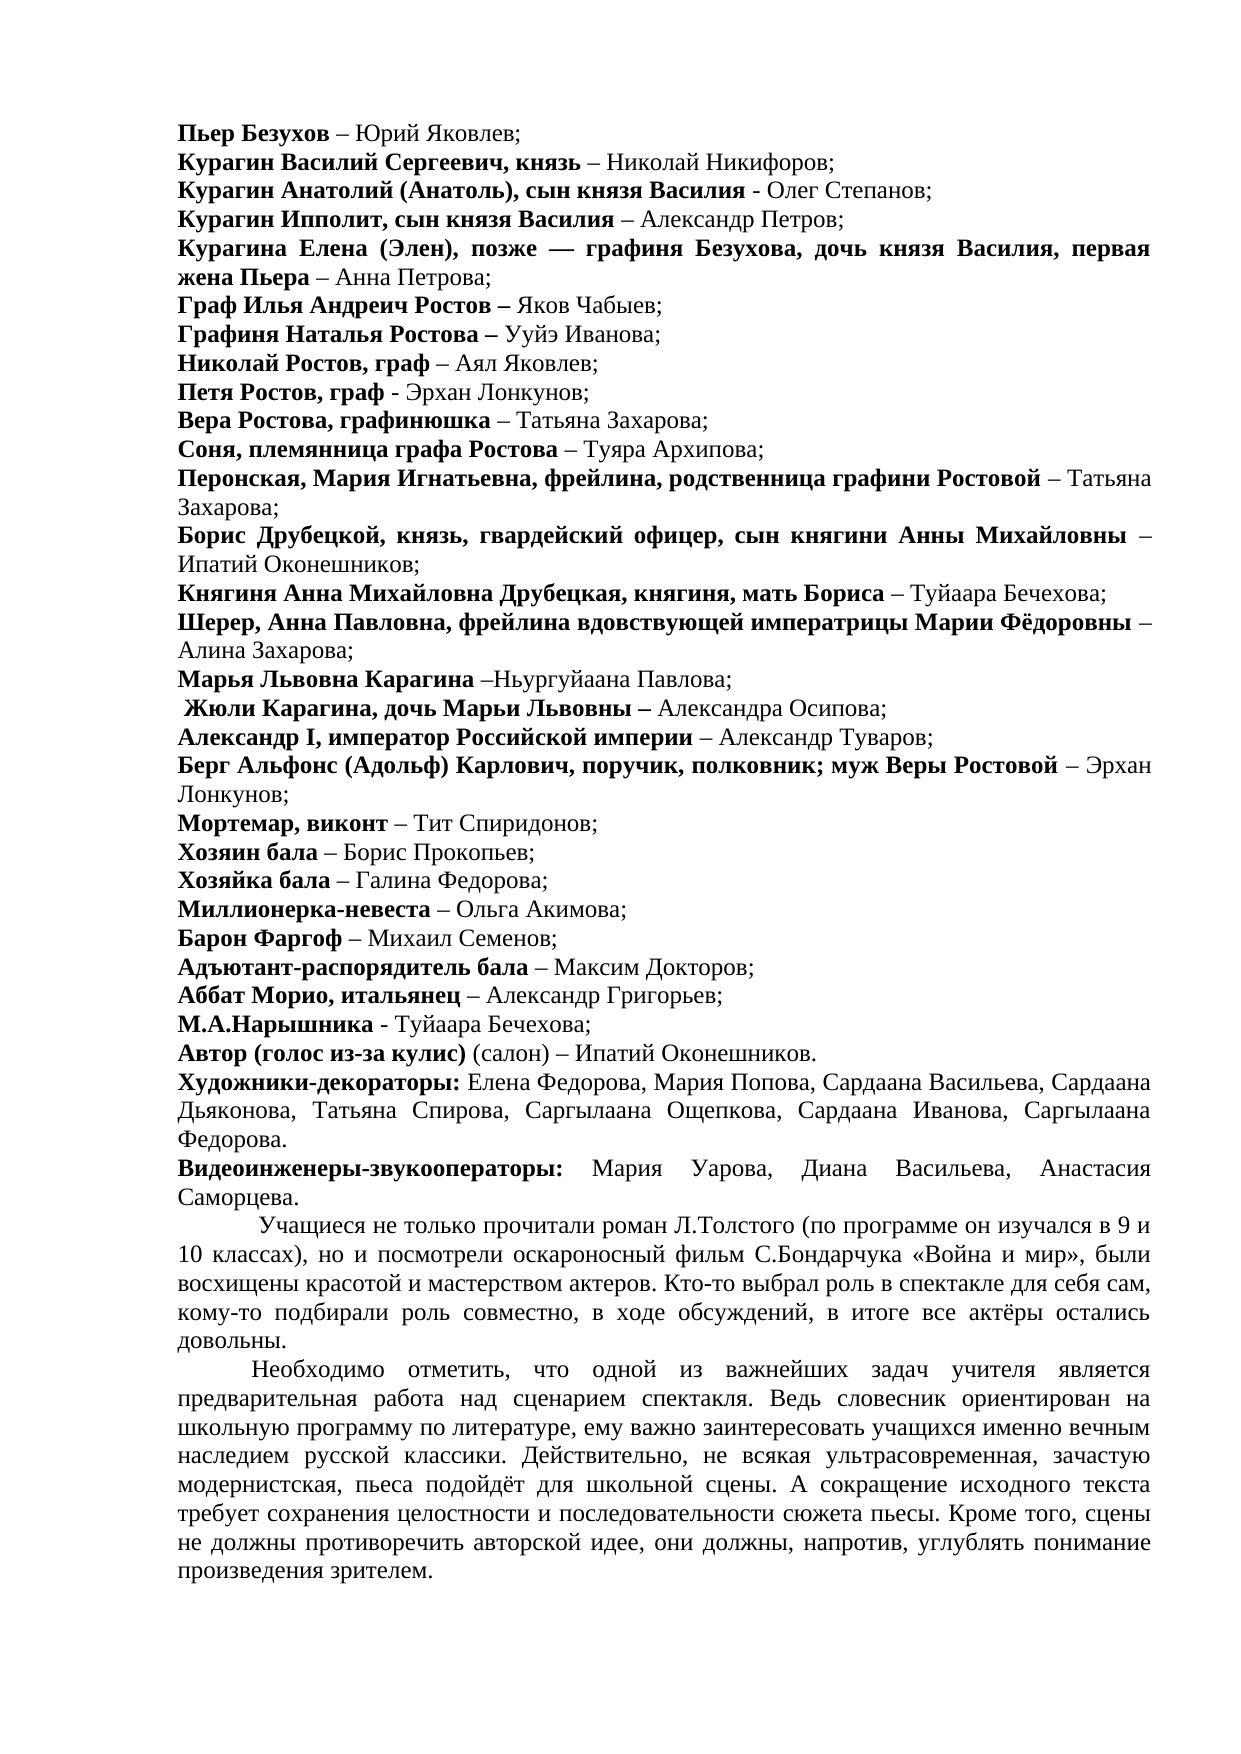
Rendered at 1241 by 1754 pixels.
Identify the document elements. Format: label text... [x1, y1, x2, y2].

text Художники-декораторы: Елена Федорова, Мария Попова, Сардаана Васильева, Сардаана Дьяконова, Татьяна Спирова, Саргылаана Ощепкова, Сардаана Иванова, Саргылаана Федорова. [177, 1067, 1152, 1153]
text Видеоинженеры-звукооператоры: Мария Уарова, Диана Васильева, Анастасия Саморцева. [177, 1153, 1152, 1211]
text Марья Львовна Карагина –Ньургуйаана Павлова; [177, 664, 1152, 693]
text Перонская, Мария Игнатьевна, фрейлина, родственница графини Ростовой – Татьяна Захарова; [177, 463, 1152, 521]
text Барон Фаргоф – Михаил Семенов; [177, 923, 1152, 952]
text Курагин Василий Сергеевич, князь – Николай Никифоров; [177, 147, 1152, 176]
text Курагин Ипполит, сын князя Василия – Александр Петров; [177, 204, 1152, 233]
text Курагина Елена (Элен), позже — графиня Безухова, дочь князя Василия, первая жена Пьера – Анна Петрова; [177, 233, 1152, 291]
text Петя Ростов, граф - Эрхан Лонкунов; [177, 377, 1152, 406]
text Хозяйка бала – Галина Федорова; [177, 866, 1152, 894]
text Необходимо отметить, что одной из важнейших задач учителя является предварительная работа над сценарием спектакля. Ведь словесник ориентирован на школьную программу по литературе, ему важно заинтересовать учащихся именно вечным наследием русской классики. Действительно, не всякая ультрасовременная, зачастую модернистская, пьеса подойдёт для школьной сцены. А сокращение исходного текста требует сохранения целостности и последовательности сюжета пьесы. Кроме того, сцены не должны противоречить авторской идее, они должны, напротив, углублять понимание произведения зрителем. [177, 1354, 1152, 1584]
text Адъютант-распорядитель бала – Максим Докторов; [177, 952, 1152, 981]
text Александр I, император Российской империи – Александр Туваров; [177, 722, 1152, 751]
text Берг Альфонс (Адольф) Карлович, поручик, полковник; муж Веры Ростовой – Эрхан Лонкунов; [177, 751, 1152, 808]
text Вера Ростова, графинюшка – Татьяна Захарова; [177, 406, 1152, 434]
text Графиня Наталья Ростова – Ууйэ Иванова; [177, 319, 1152, 348]
text Хозяин бала – Борис Прокопьев; [177, 837, 1152, 866]
text Жюли Карагина, дочь Марьи Львовны – Александра Осипова; [177, 693, 1152, 722]
text Николай Ростов, граф – Аял Яковлев; [177, 348, 1152, 377]
text Автор (голос из-за кулис) (салон) – Ипатий Оконешников. [177, 1038, 1152, 1067]
text Аббат Морио, итальянец – Александр Григорьев; [177, 981, 1152, 1009]
text Пьер Безухов – Юрий Яковлев; [177, 118, 1152, 147]
text Граф Илья Андреич Ростов – Яков Чабыев; [177, 291, 1152, 319]
text Курагин Анатолий (Анатоль), сын князя Василия - Олег Степанов; [177, 176, 1152, 204]
text Мортемар, виконт – Тит Спиридонов; [177, 808, 1152, 837]
text Шерер, Анна Павловна, фрейлина вдовствующей императрицы Марии Фёдоровны – Алина Захарова; [177, 607, 1152, 664]
text Соня, племянница графа Ростова – Туяра Архипова; [177, 434, 1152, 463]
text Учащиеся не только прочитали роман Л.Толстого (по программе он изучался в 9 и 10 классах), но и посмотрели оскароносный фильм С.Бондарчука «Война и мир», были восхищены красотой и мастерством актеров. Кто-то выбрал роль в спектакле для себя сам, кому-то подбирали роль совместно, в ходе обсуждений, в итоге все актёры остались довольны. [177, 1211, 1152, 1354]
text Миллионерка-невеста – Ольга Акимова; [177, 894, 1152, 923]
text Княгиня Анна Михайловна Друбецкая, княгиня, мать Бориса – Туйаара Бечехова; [177, 578, 1152, 607]
text Борис Друбецкой, князь, гвардейский офицер, сын княгини Анны Михайловны – Ипатий Оконешников; [177, 521, 1152, 578]
text М.А.Нарышника - Туйаара Бечехова; [177, 1009, 1152, 1038]
